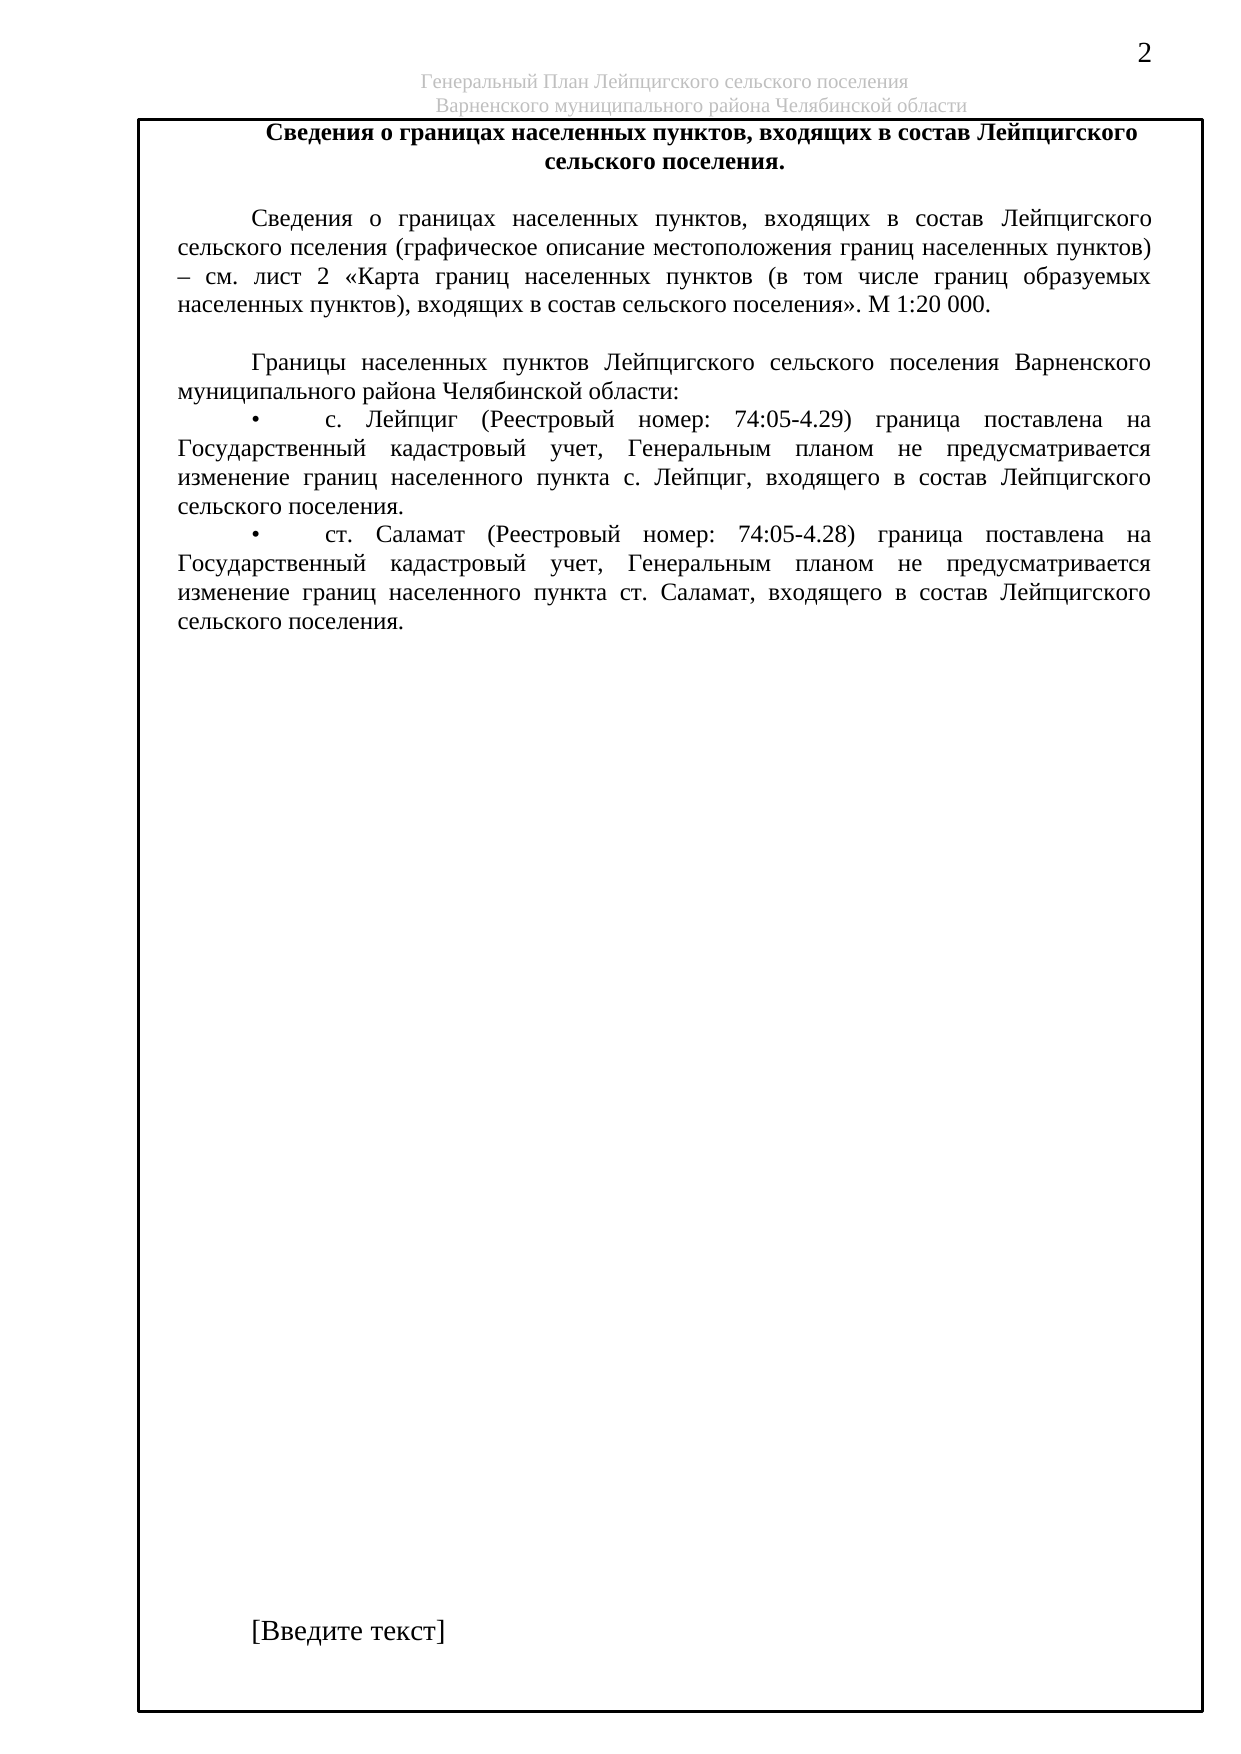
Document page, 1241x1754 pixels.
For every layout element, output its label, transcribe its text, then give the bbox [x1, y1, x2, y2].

text Границы населенных пунктов Лейпцигского сельского поселения Варненского муниципального района Челябинской области: [177, 347, 1152, 404]
text • ст. Саламат (Реестровый номер: 74:05-4.28) граница поставлена на Государственный кадастровый учет, Генеральным планом не предусматривается изменение границ населенного пункта ст. Саламат, входящего в состав Лейпцигского сельского поселения. [177, 519, 1152, 634]
subtitle Сведения о границах населенных пунктов, входящих в состав Лейпцигского сельского поселения. [177, 117, 1152, 174]
text • с. Лейпциг (Реестровый номер: 74:05-4.29) граница поставлена на Государственный кадастровый учет, Генеральным планом не предусматривается изменение границ населенного пункта с. Лейпциг, входящего в состав Лейпцигского сельского поселения. [177, 404, 1152, 519]
text Сведения о границах населенных пунктов, входящих в состав Лейпцигского сельского пселения (графическое описание местоположения границ населенных пунктов) – см. лист 2 «Карта границ населенных пунктов (в том числе границ образуемых населенных пунктов), входящих в состав сельского поселения». М 1:20 000. [177, 203, 1152, 318]
